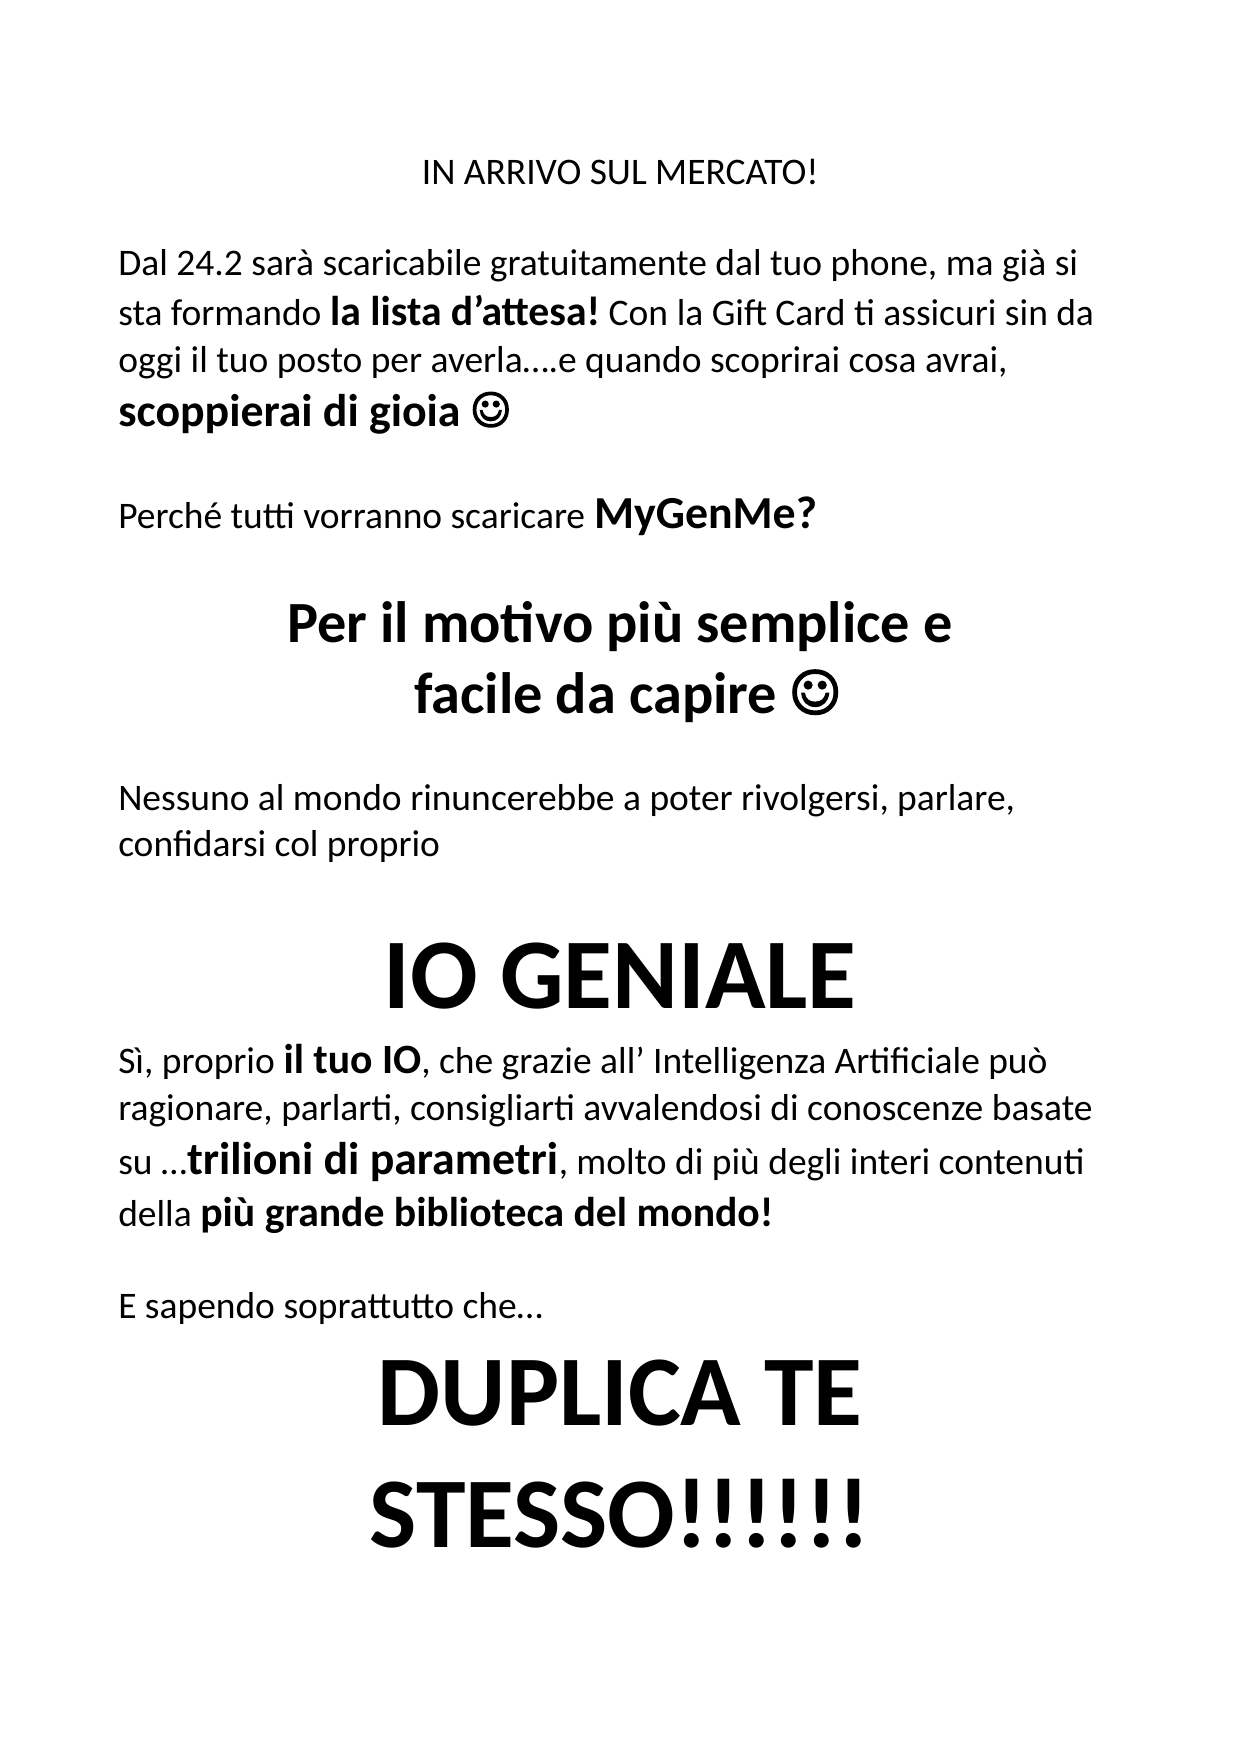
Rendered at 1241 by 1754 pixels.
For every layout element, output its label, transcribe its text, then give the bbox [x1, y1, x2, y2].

text Dal 24.2 sarà scaricabile gratuitamente dal tuo phone, ma già si sta formando la lista d’attesa! Con la Gift Card ti assicuri sin da oggi il tuo posto per averla….e quando scoprirai cosa avrai, scoppierai di gioia [118, 239, 1122, 438]
text IO GENIALE [118, 911, 1122, 1033]
text DUPLICA TE STESSO!!!!!! [118, 1328, 1122, 1572]
text Per il motivo più semplice e [118, 585, 1122, 657]
text facile da capire [118, 657, 1122, 728]
text Sì, proprio il tuo IO, che grazie all’ Intelligenza Artificiale può ragionare, parlarti, consigliarti avvalendosi di conoscenze basate su …trilioni di parametri, molto di più degli interi contenuti della più grande biblioteca del mondo! [118, 1033, 1122, 1237]
text Nessuno al mondo rinuncerebbe a poter rivolgersi, parlare, confidarsi col proprio [118, 728, 1122, 865]
text Perché tutti vorranno scaricare MyGenMe? [118, 483, 1122, 539]
text IN ARRIVO SUL MERCATO! [118, 148, 1122, 193]
text E sapendo soprattutto che… [118, 1282, 1122, 1328]
